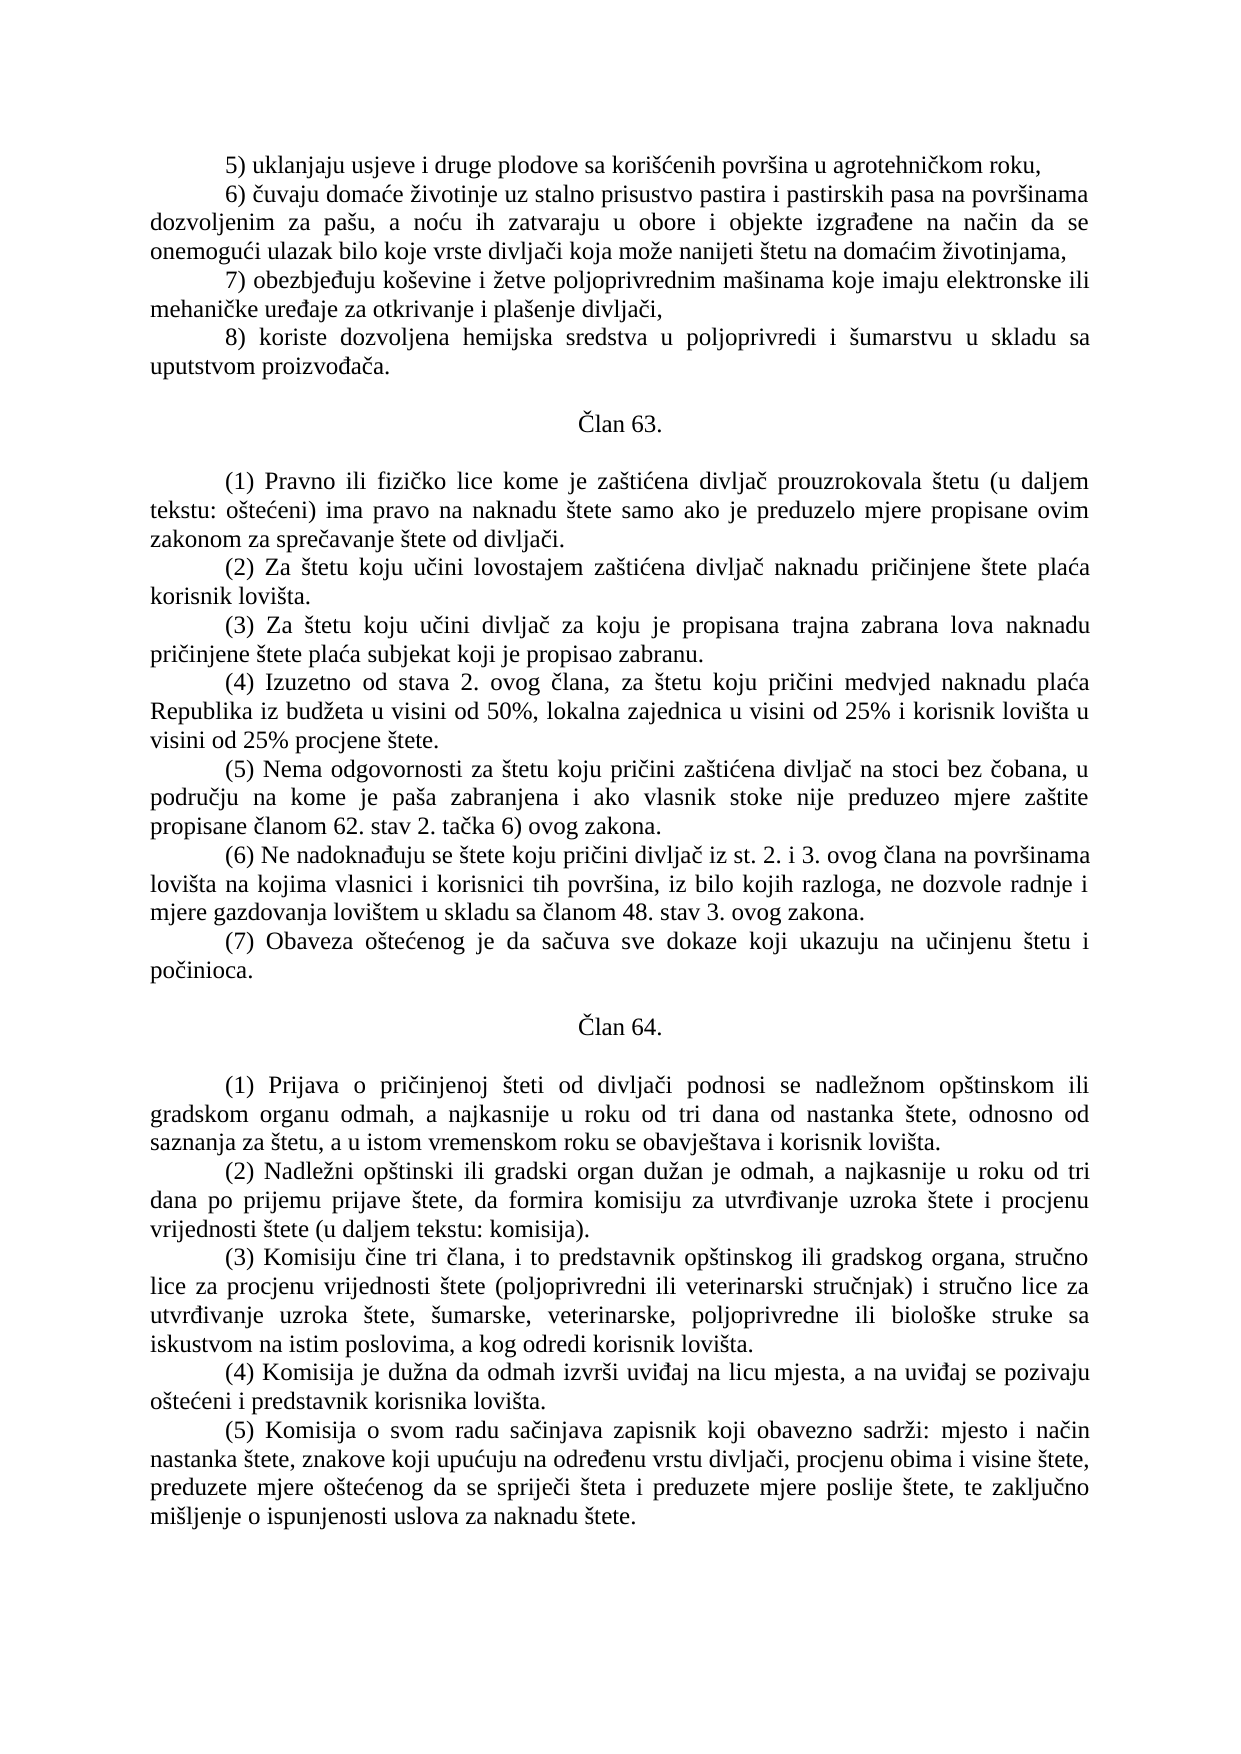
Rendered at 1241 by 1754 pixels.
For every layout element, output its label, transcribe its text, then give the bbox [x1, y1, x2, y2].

text 8) koriste dozvoljena hemijska sredstva u poljoprivredi i šumarstvu u skladu sa uputstvom proizvođača. [150, 322, 1090, 380]
text Član 63. [150, 409, 1090, 437]
text (2) Za štetu koju učini lovostajem zaštićena divljač naknadu pričinjene štete plaća korisnik lovišta. [150, 552, 1090, 610]
text (3) Komisiju čine tri člana, i to predstavnik opštinskog ili gradskog organa, stručno lice za procjenu vrijednosti štete (poljoprivredni ili veterinarski stručnjak) i stručno lice za utvrđivanje uzroka štete, šumarske, veterinarske, poljoprivredne ili biološke struke sa iskustvom na istim poslovima, a kog odredi korisnik lovišta. [150, 1242, 1090, 1357]
text Član 64. [150, 1012, 1090, 1041]
text (2) Nadležni opštinski ili gradski organ dužan je odmah, a najkasnije u roku od tri dana po prijemu prijave štete, da formira komisiju za utvrđivanje uzroka štete i procjenu vrijednosti štete (u daljem tekstu: komisija). [150, 1156, 1090, 1242]
text (6) Ne nadoknađuju se štete koju pričini divljač iz st. 2. i 3. ovog člana na površinama lovišta na kojima vlasnici i korisnici tih površina, iz bilo kojih razloga, ne dozvole radnje i mjere gazdovanja lovištem u skladu sa članom 48. stav 3. ovog zakona. [150, 840, 1090, 926]
text 6) čuvaju domaće životinje uz stalno prisustvo pastira i pastirskih pasa na površinama dozvoljenim za pašu, a noću ih zatvaraju u obore i objekte izgrađene na način da se onemogući ulazak bilo koje vrste divljači koja može nanijeti štetu na domaćim životinjama, [150, 179, 1090, 265]
text (3) Za štetu koju učini divljač za koju je propisana trajna zabrana lova naknadu pričinjene štete plaća subjekat koji je propisao zabranu. [150, 610, 1090, 667]
text (4) Izuzetno od stava 2. ovog člana, za štetu koju pričini medvjed naknadu plaća Republika iz budžeta u visini od 50%, lokalna zajednica u visini od 25% i korisnik lovišta u visini od 25% procjene štete. [150, 667, 1090, 754]
text (7) Obaveza oštećenog je da sačuva sve dokaze koji ukazuju na učinjenu štetu i počinioca. [150, 926, 1090, 984]
text 5) uklanjaju usjeve i druge plodove sa korišćenih površina u agrotehničkom roku, [150, 150, 1090, 179]
text (1) Pravno ili fizičko lice kome je zaštićena divljač prouzrokovala štetu (u daljem tekstu: oštećeni) ima pravo na naknadu štete samo ako je preduzelo mjere propisane ovim zakonom za sprečavanje štete od divljači. [150, 466, 1090, 552]
text (5) Nema odgovornosti za štetu koju pričini zaštićena divljač na stoci bez čobana, u području na kome je paša zabranjena i ako vlasnik stoke nije preduzeo mjere zaštite propisane članom 62. stav 2. tačka 6) ovog zakona. [150, 754, 1090, 840]
text 7) obezbjeđuju koševine i žetve poljoprivrednim mašinama koje imaju elektronske ili mehaničke uređaje za otkrivanje i plašenje divljači, [150, 265, 1090, 322]
text (5) Komisija o svom radu sačinjava zapisnik koji obavezno sadrži: mjesto i način nastanka štete, znakove koji upućuju na određenu vrstu divljači, procjenu obima i visine štete, preduzete mjere oštećenog da se spriječi šteta i preduzete mjere poslije štete, te zaključno mišljenje o ispunjenosti uslova za naknadu štete. [150, 1415, 1090, 1530]
text (1) Prijava o pričinjenoj šteti od divljači podnosi se nadležnom opštinskom ili gradskom organu odmah, a najkasnije u roku od tri dana od nastanka štete, odnosno od saznanja za štetu, a u istom vremenskom roku se obavještava i korisnik lovišta. [150, 1070, 1090, 1156]
text (4) Komisija je dužna da odmah izvrši uviđaj na licu mjesta, a na uviđaj se pozivaju oštećeni i predstavnik korisnika lovišta. [150, 1357, 1090, 1415]
